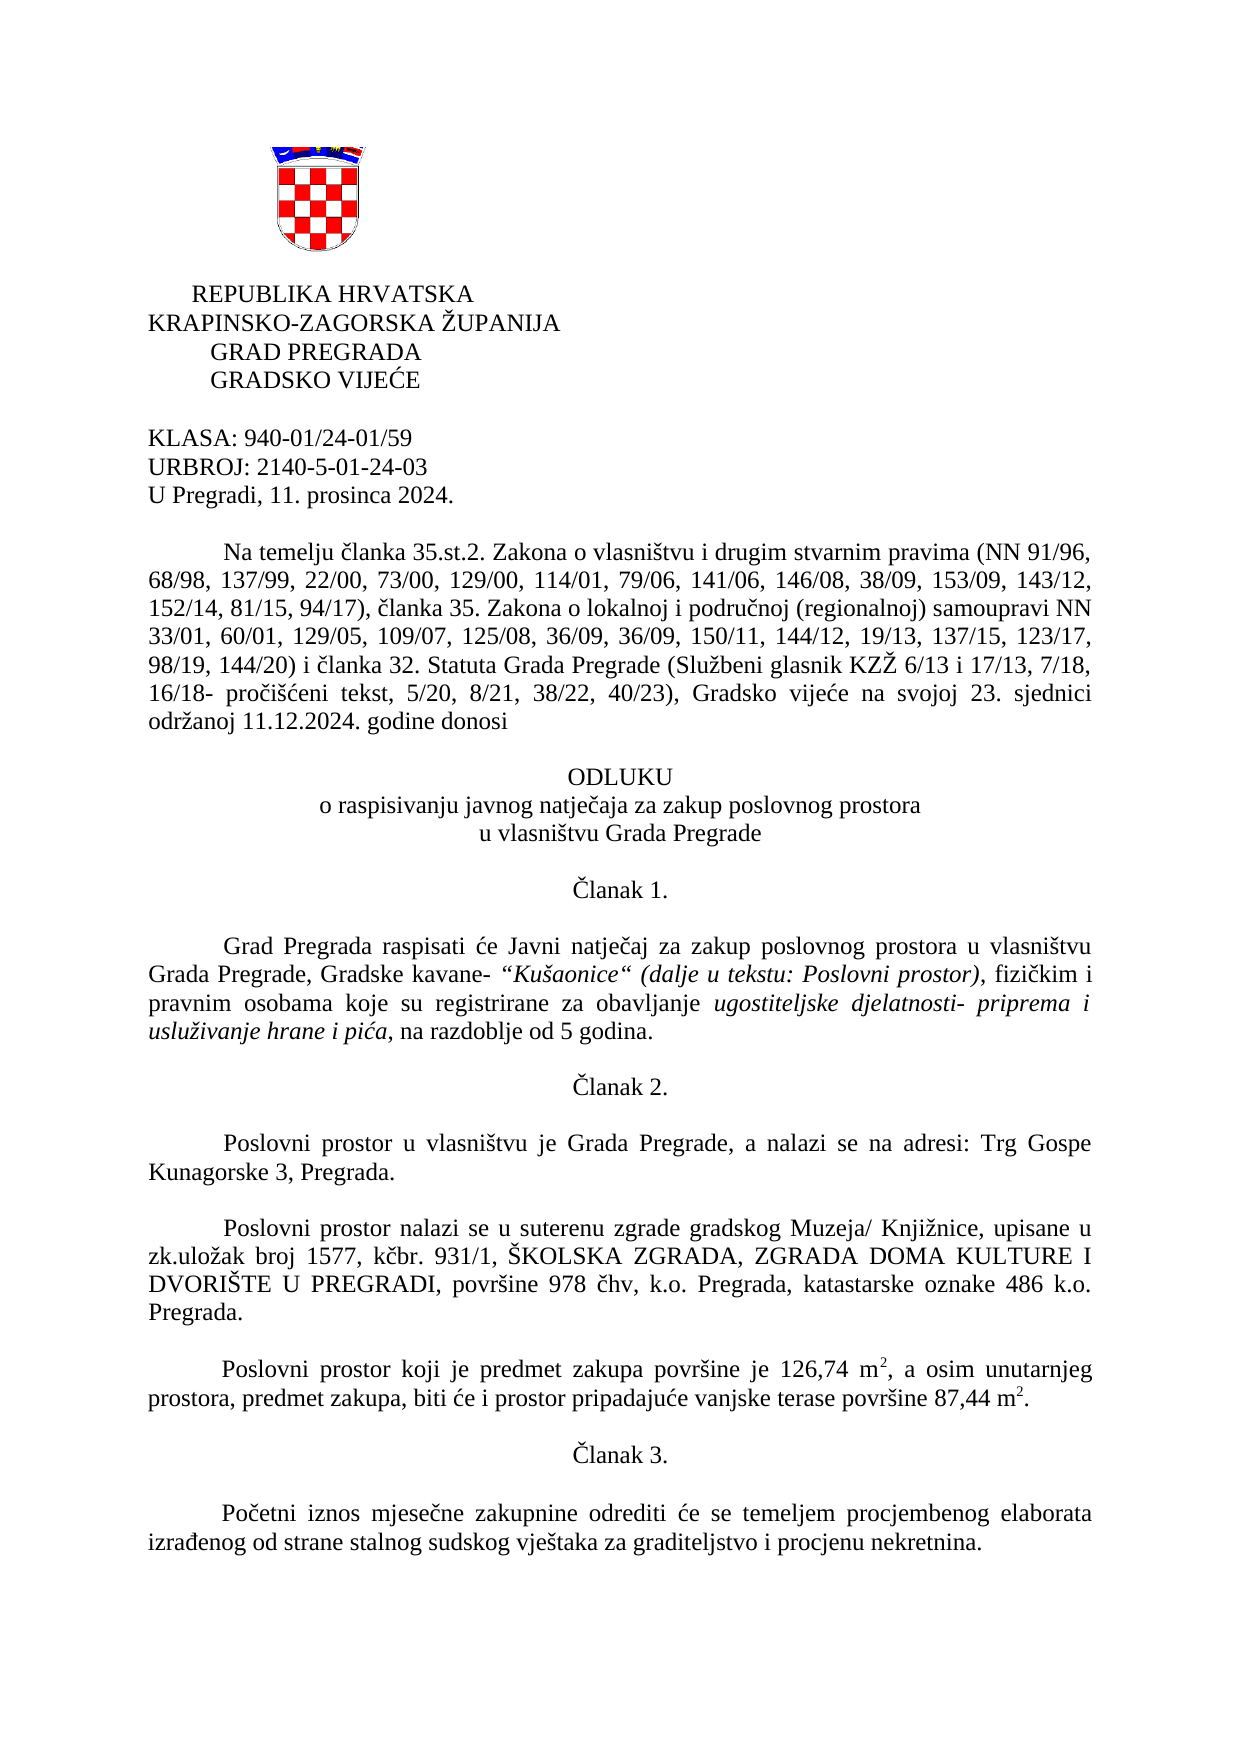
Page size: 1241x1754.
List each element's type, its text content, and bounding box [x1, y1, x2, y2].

text Grad Pregrada raspisati će Javni natječaj za zakup poslovnog prostora u vlasništvu Grada Pregrade, Gradske kavane- “Kušaonice“ (dalje u tekstu: Poslovni prostor), fizičkim i pravnim osobama koje su registrirane za obavljanje ugostiteljske djelatnosti- priprema i usluživanje hrane i pića, na razdoblje od 5 godina. [148, 932, 1093, 1044]
text KRAPINSKO-ZAGORSKA ŽUPANIJA [148, 308, 1093, 337]
text REPUBLIKA HRVATSKA [148, 279, 1093, 308]
text Početni iznos mjesečne zakupnine odrediti će se temeljem procjembenog elaborata izrađenog od strane stalnog sudskog vještaka za graditeljstvo i procjenu nekretnina. [148, 1498, 1093, 1556]
text ODLUKU [148, 763, 1093, 791]
text Na temelju članka 35.st.2. Zakona o vlasništvu i drugim stvarnim pravima (NN 91/96, 68/98, 137/99, 22/00, 73/00, 129/00, 114/01, 79/06, 141/06, 146/08, 38/09, 153/09, 143/12, 152/14, 81/15, 94/17), članka 35. Zakona o lokalnoj i područnoj (regionalnoj) samoupravi NN 33/01, 60/01, 129/05, 109/07, 125/08, 36/09, 36/09, 150/11, 144/12, 19/13, 137/15, 123/17, 98/19, 144/20) i članka 32. Statuta Grada Pregrade (Službeni glasnik KZŽ 6/13 i 17/13, 7/18, 16/18- pročišćeni tekst, 5/20, 8/21, 38/22, 40/23), Gradsko vijeće na svojoj 23. sjednici održanoj 11.12.2024. godine donosi [148, 537, 1093, 735]
text GRADSKO VIJEĆE [148, 366, 1093, 394]
text Poslovni prostor u vlasništvu je Grada Pregrade, a nalazi se na adresi: Trg Gospe Kunagorske 3, Pregrada. [148, 1129, 1093, 1185]
text URBROJ: 2140-5-01-24-03 [148, 452, 1093, 481]
text u vlasništvu Grada Pregrade [148, 819, 1093, 847]
text o raspisivanju javnog natječaja za zakup poslovnog prostora [148, 791, 1093, 819]
picture [266, 147, 369, 253]
text KLASA: 940-01/24-01/59 [148, 423, 1093, 452]
text Članak 3. [148, 1441, 1093, 1469]
text Članak 2. [148, 1073, 1093, 1101]
text GRAD PREGRADA [148, 337, 1093, 366]
text Članak 1. [148, 876, 1093, 904]
text Poslovni prostor koji je predmet zakupa površine je 126,74 m2, a osim unutarnjeg prostora, predmet zakupa, biti će i prostor pripadajuće vanjske terase površine 87,44 m2. [148, 1354, 1093, 1412]
text Poslovni prostor nalazi se u suterenu zgrade gradskog Muzeja/ Knjižnice, upisane u zk.uložak broj 1577, kčbr. 931/1, ŠKOLSKA ZGRADA, ZGRADA DOMA KULTURE I DVORIŠTE U PREGRADI, površine 978 čhv, k.o. Pregrada, katastarske oznake 486 k.o. Pregrada. [148, 1213, 1093, 1326]
text U Pregradi, 11. prosinca 2024. [148, 481, 1093, 509]
